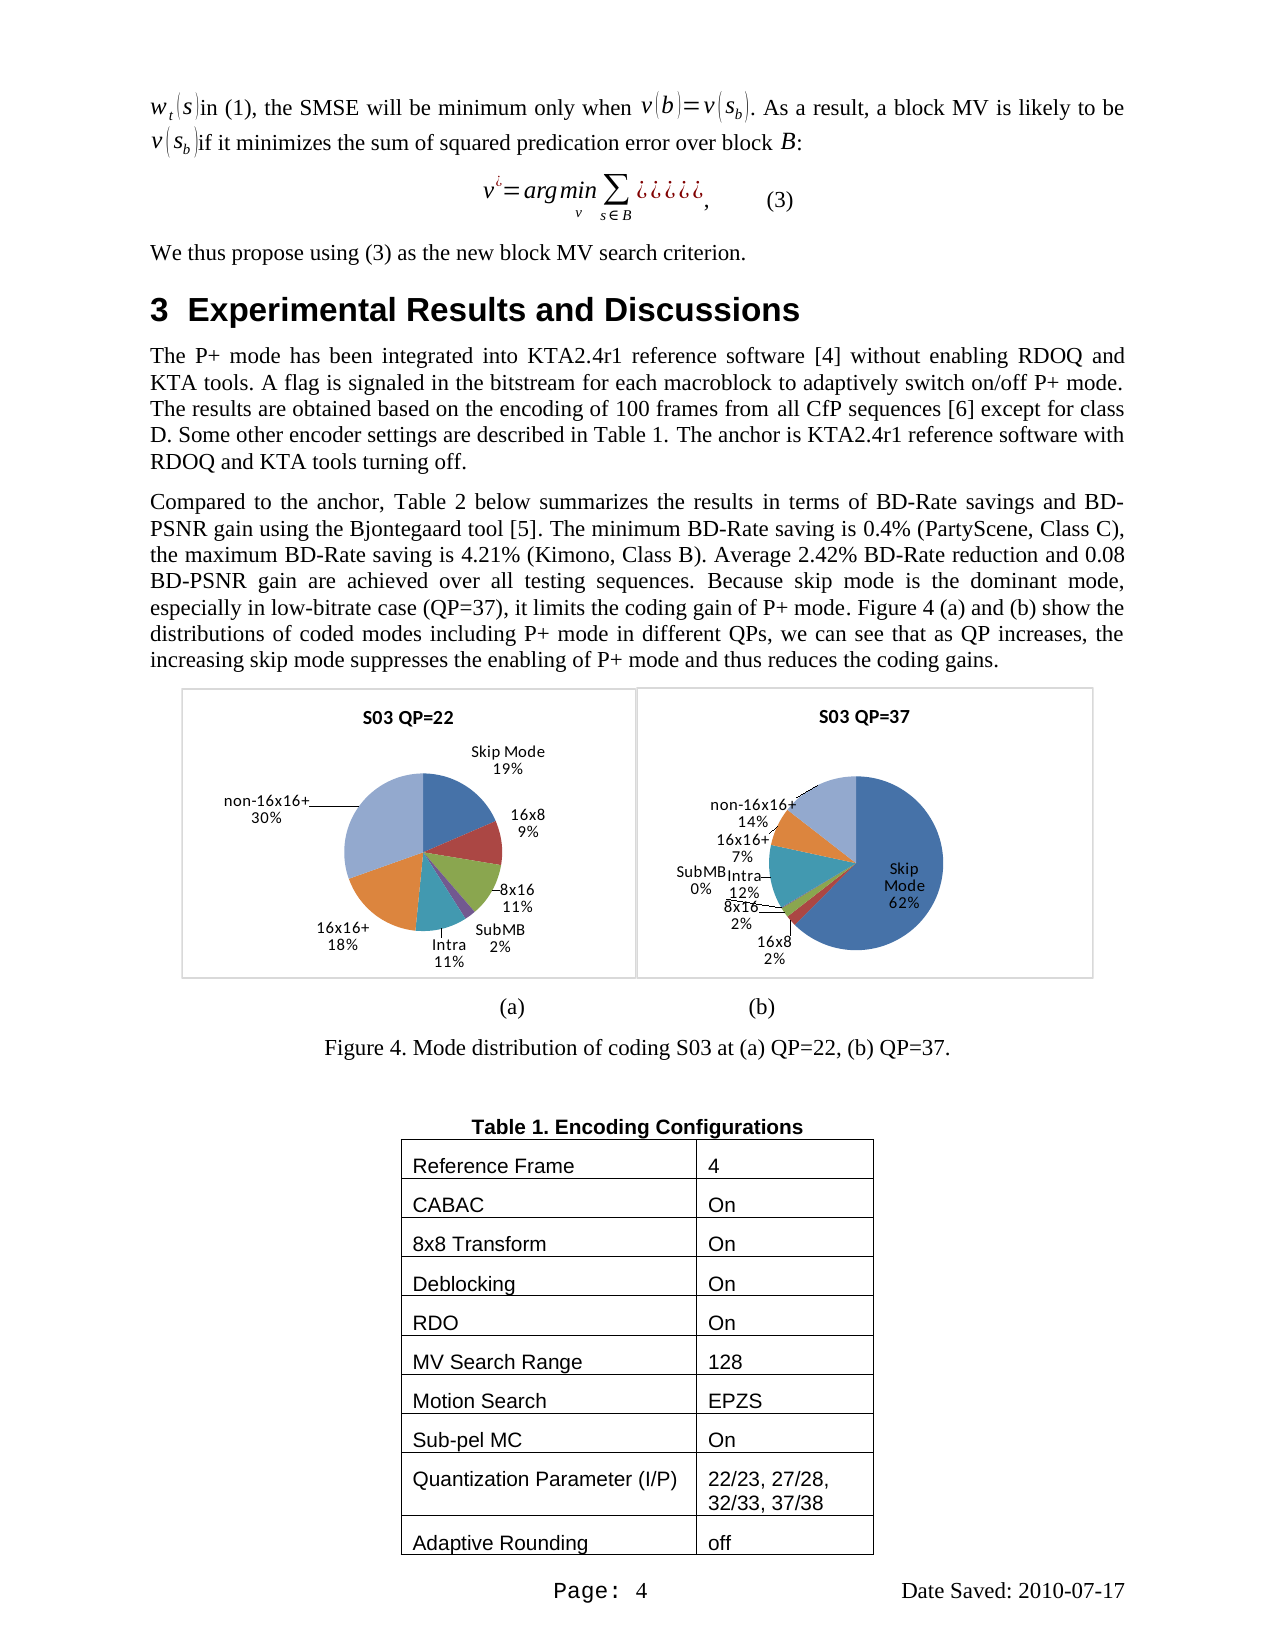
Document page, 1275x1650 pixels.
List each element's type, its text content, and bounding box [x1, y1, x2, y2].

table_cell Adaptive Rounding [402, 1516, 696, 1554]
text Table 1. Encoding Configurations [150, 1115, 1125, 1139]
table_cell RDO [402, 1296, 696, 1334]
table_cell Motion Search [402, 1375, 696, 1413]
table_cell 8x8 Transform [402, 1218, 696, 1256]
table_cell off [697, 1516, 873, 1554]
table_cell 22/23, 27/28, 32/33, 37/38 [697, 1453, 873, 1515]
table_cell Deblocking [402, 1257, 696, 1295]
text The P+ mode has been integrated into KTA2.4r1 reference software [4] without enabling RDOQ and KTA tools. A flag is signaled in the bitstream for each macroblock to adaptively switch on/off P+ mode. The results are obtained based on the encoding of 100 frames from all CfP sequences [6] except for class D. Some other encoder settings are described in Table 1. The anchor is KTA2.4r1 reference software with RDOQ and KTA tools turning off. [150, 342, 1125, 474]
text Figure 4. Mode distribution of coding S03 at (a) QP=22, (b) QP=37. [150, 1034, 1125, 1060]
table_header Reference Frame [402, 1140, 696, 1178]
table_cell CABAC [402, 1179, 696, 1217]
table_cell On [697, 1257, 873, 1295]
table_cell 128 [697, 1336, 873, 1374]
table_header 4 [697, 1140, 873, 1178]
text , (3) [150, 173, 1125, 224]
table_cell On [697, 1218, 873, 1256]
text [150, 90, 1125, 159]
table_cell Sub-pel MC [402, 1414, 696, 1452]
text Compared to the anchor, Table 2 below summarizes the results in terms of BD-Rate savings and BD-PSNR gain using the Bjontegaard tool [5]. The minimum BD-Rate saving is 0.4% (PartyScene, Class C), the maximum BD-Rate saving is 4.21% (Kimono, Class B). Average 2.42% BD-Rate reduction and 0.08 BD-PSNR gain are achieved over all testing sequences. Because skip mode is the dominant mode, especially in low-bitrate case (QP=37), it limits the coding gain of P+ mode. Figure 4 (a) and (b) show the distributions of coded modes including P+ mode in different QPs, we can see that as QP increases, the increasing skip mode suppresses the enabling of P+ mode and thus reduces the coding gains. [150, 488, 1125, 673]
text We thus propose using (3) as the new block MV search criterion. [150, 238, 1125, 265]
table_cell On [697, 1179, 873, 1217]
table_cell MV Search Range [402, 1336, 696, 1374]
table_cell On [697, 1296, 873, 1334]
table_cell On [697, 1414, 873, 1452]
subtitle Experimental Results and Discussions [150, 290, 1125, 328]
list (b) [150, 993, 1125, 1019]
table_cell Quantization Parameter (I/P) [402, 1453, 696, 1515]
table_cell EPZS [697, 1375, 873, 1413]
